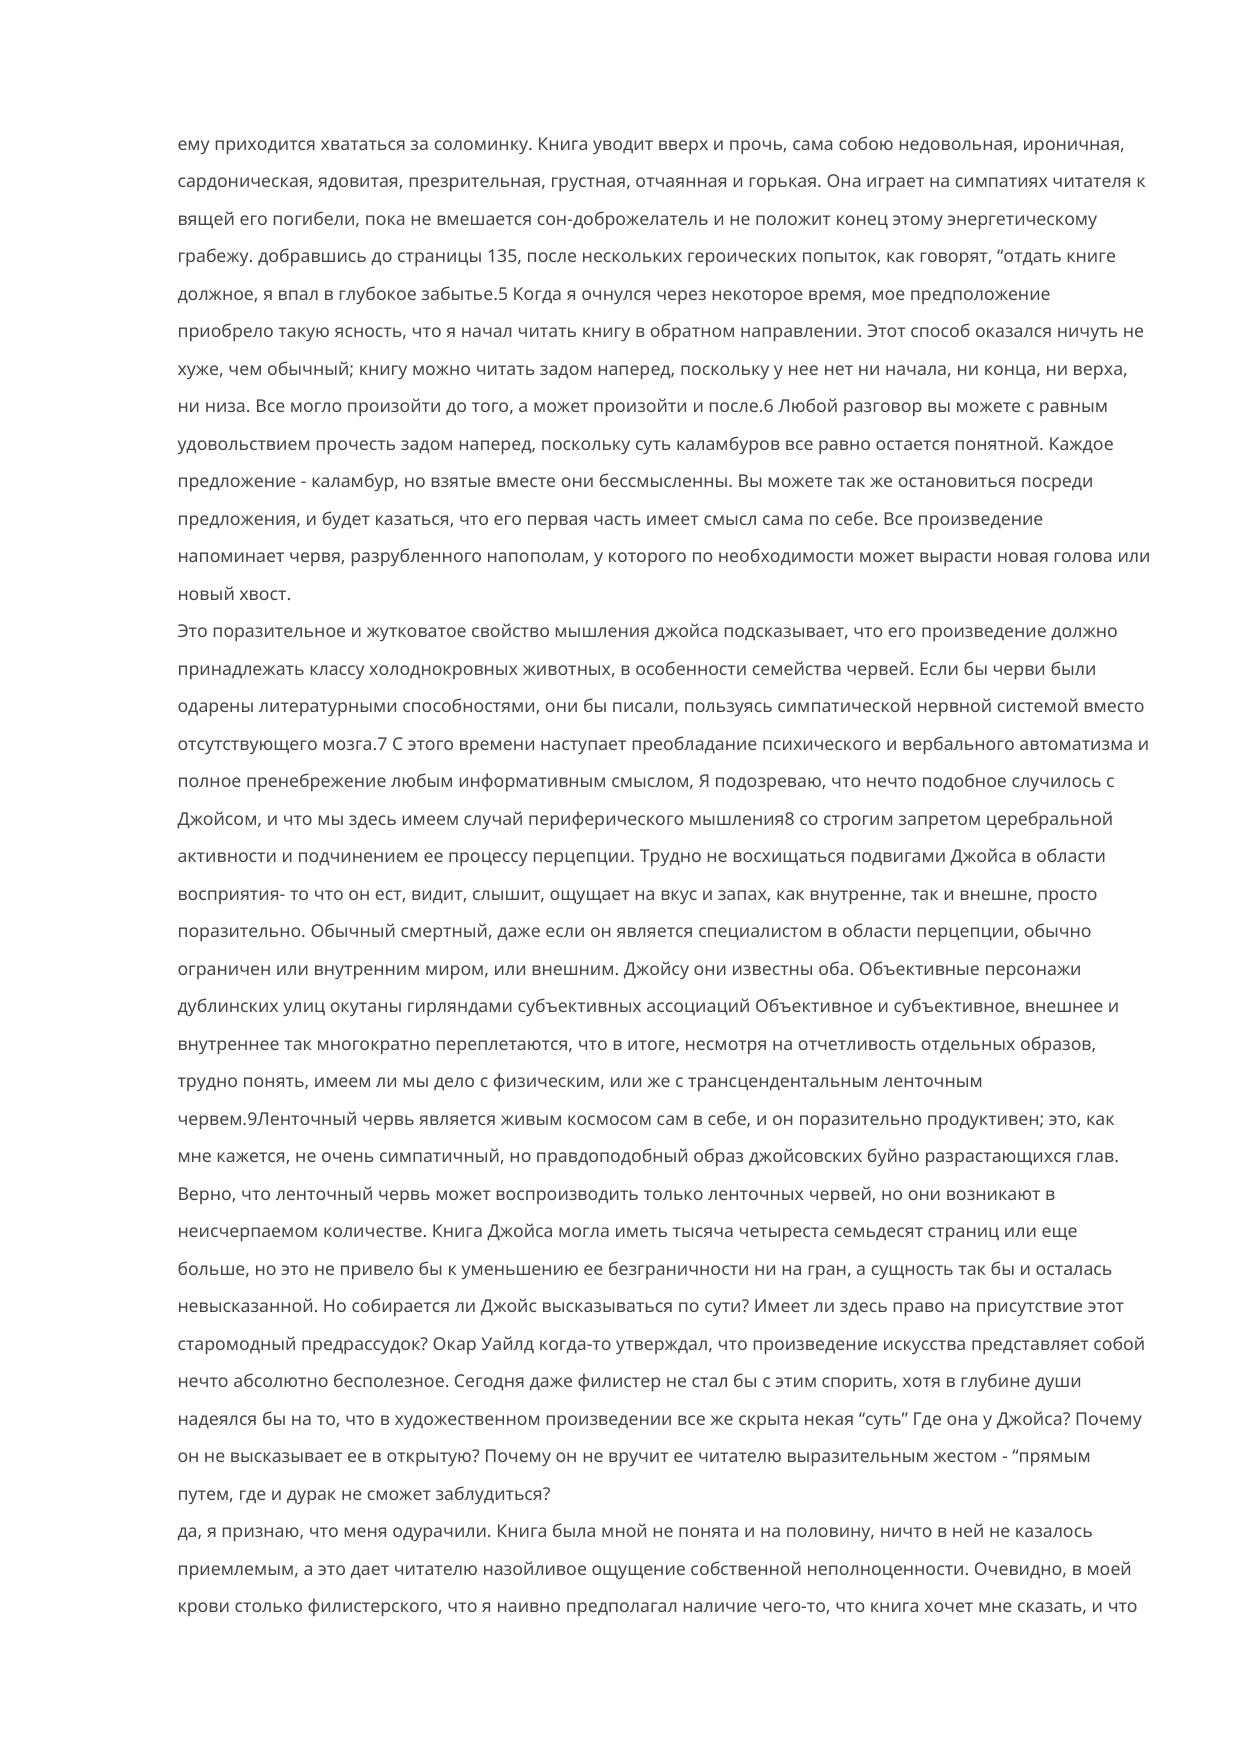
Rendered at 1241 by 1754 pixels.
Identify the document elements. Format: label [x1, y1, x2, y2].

text [177, 118, 1152, 1618]
